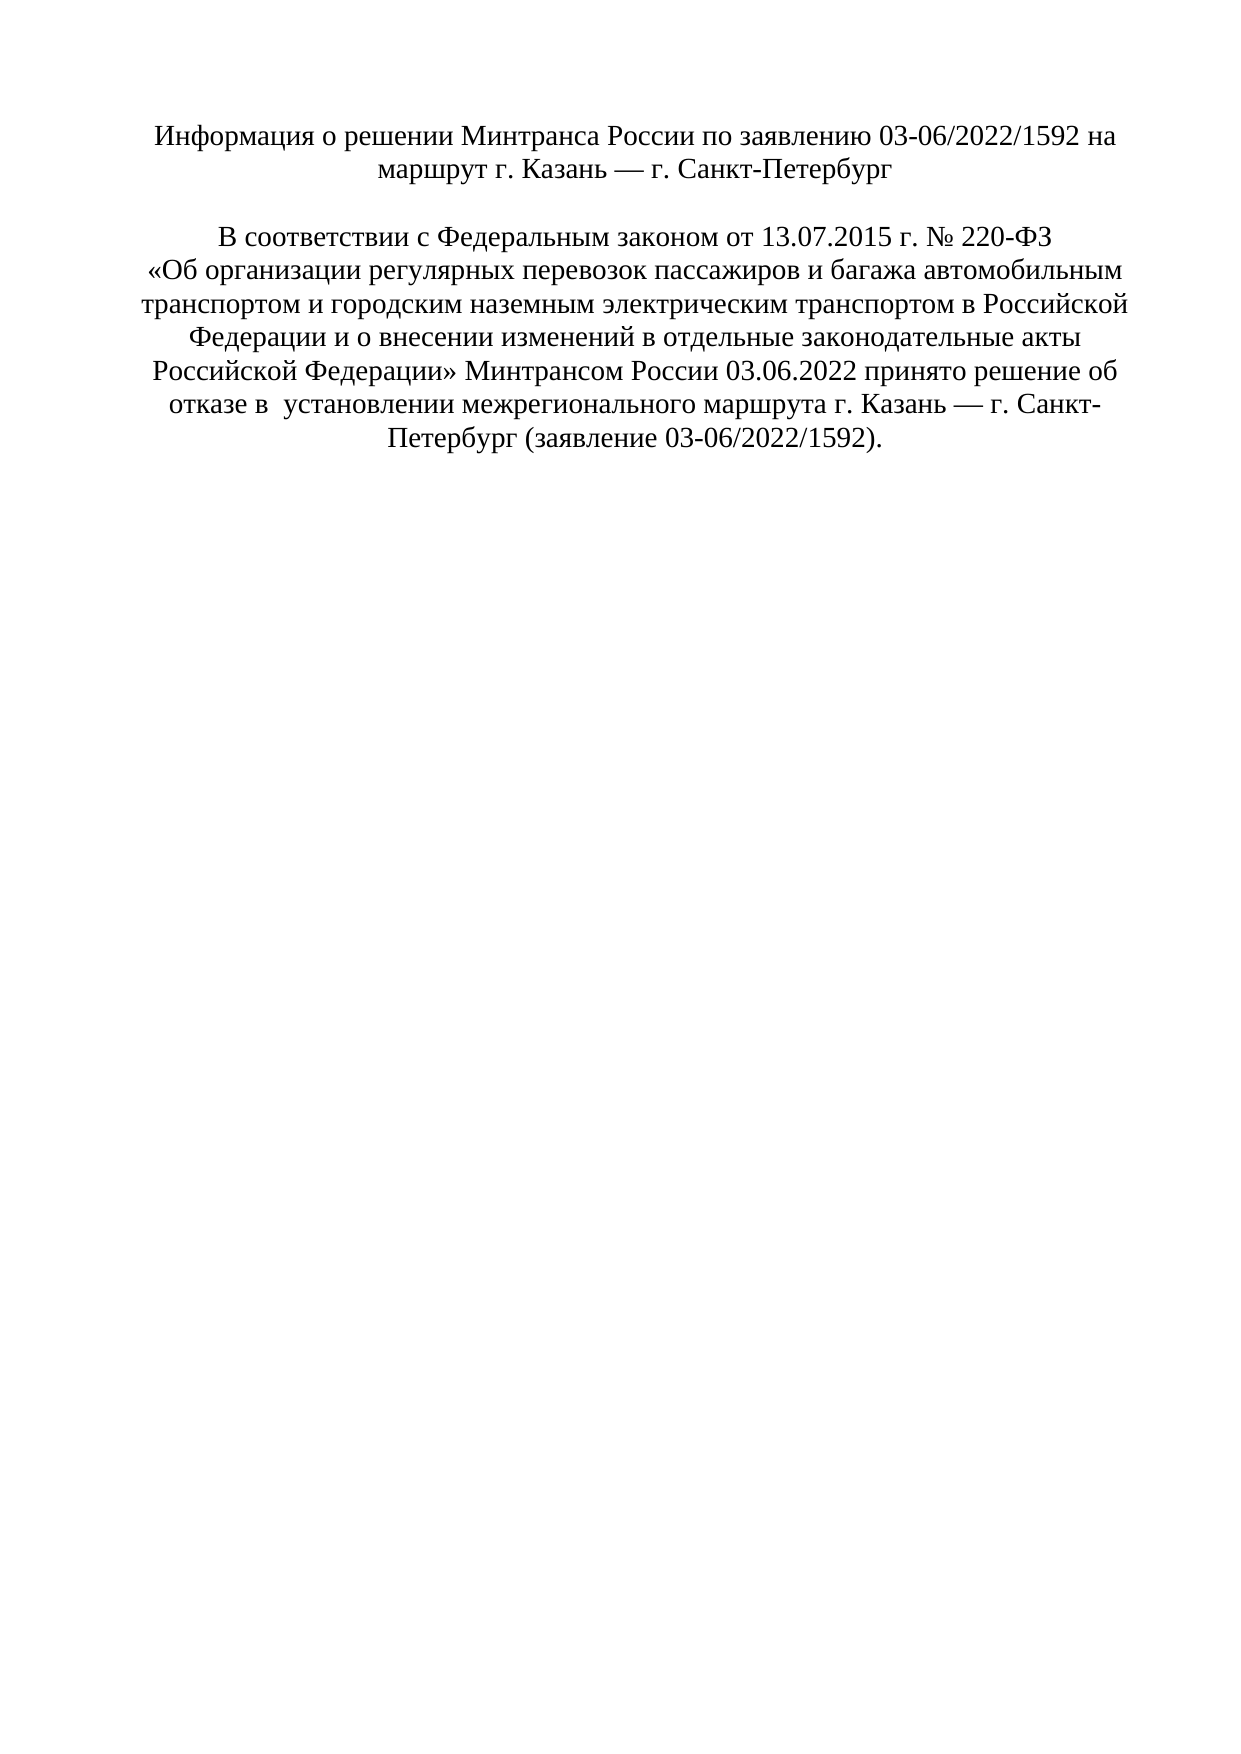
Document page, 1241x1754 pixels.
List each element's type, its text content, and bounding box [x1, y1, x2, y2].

text В соответствии с Федеральным законом от 13.07.2015 г. № 220-ФЗ «Об организации регулярных перевозок пассажиров и багажа автомобильным транспортом и городским наземным электрическим транспортом в Российской Федерации и о внесении изменений в отдельные законодательные акты Российской Федерации» Минтрансом России 03.06.2022 принято решение об отказе в установлении межрегионального маршрута г. Казань — г. Санкт-Петербург (заявление 03-06/2022/1592). [118, 219, 1152, 453]
text Информация о решении Минтранса России по заявлению 03-06/2022/1592 на маршрут г. Казань — г. Санкт-Петербург [118, 118, 1152, 185]
